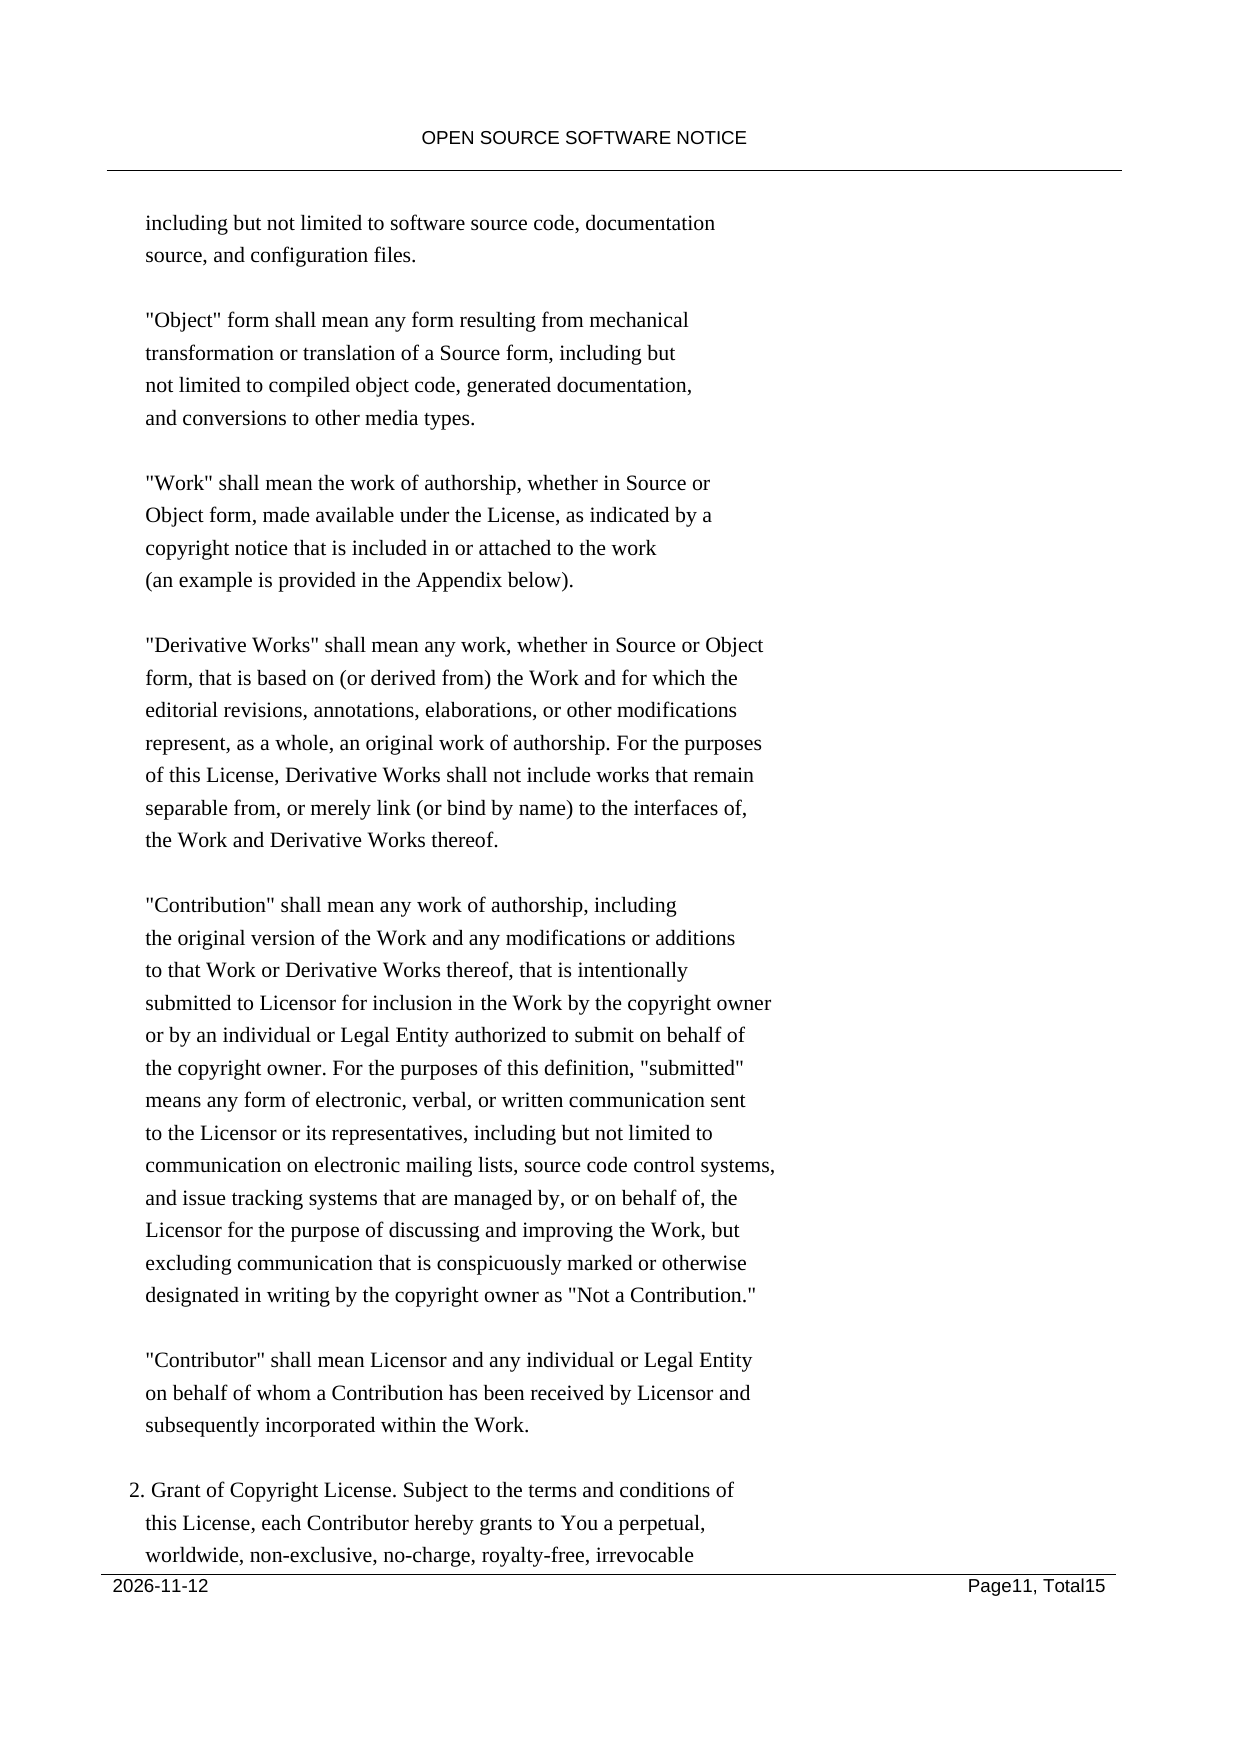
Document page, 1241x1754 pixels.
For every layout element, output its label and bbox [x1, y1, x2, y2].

text [112, 206, 1128, 1571]
